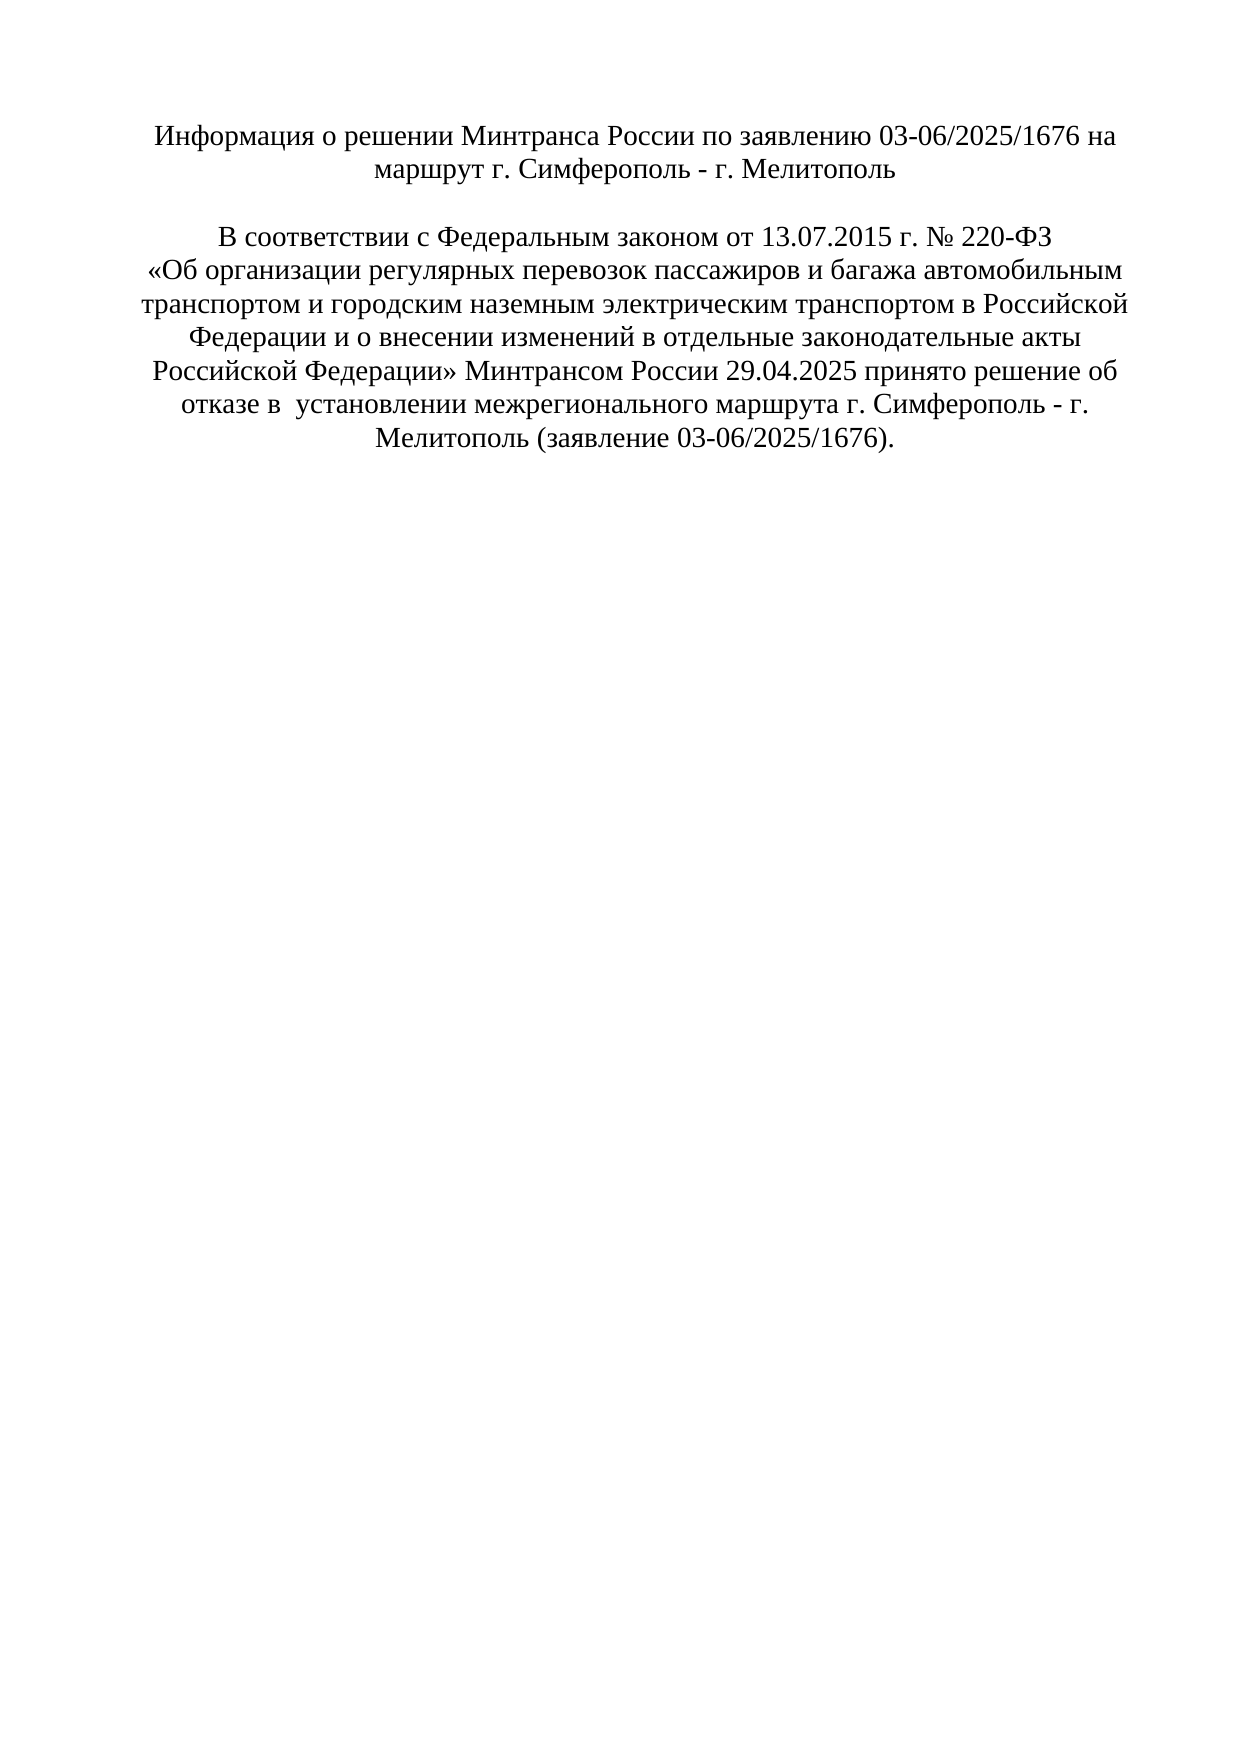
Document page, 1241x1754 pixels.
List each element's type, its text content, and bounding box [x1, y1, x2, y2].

text Информация о решении Минтранса России по заявлению 03-06/2025/1676 на маршрут г. Симферополь - г. Мелитополь [118, 118, 1152, 185]
text В соответствии с Федеральным законом от 13.07.2015 г. № 220-ФЗ «Об организации регулярных перевозок пассажиров и багажа автомобильным транспортом и городским наземным электрическим транспортом в Российской Федерации и о внесении изменений в отдельные законодательные акты Российской Федерации» Минтрансом России 29.04.2025 принято решение об отказе в установлении межрегионального маршрута г. Симферополь - г. Мелитополь (заявление 03-06/2025/1676). [118, 219, 1152, 453]
